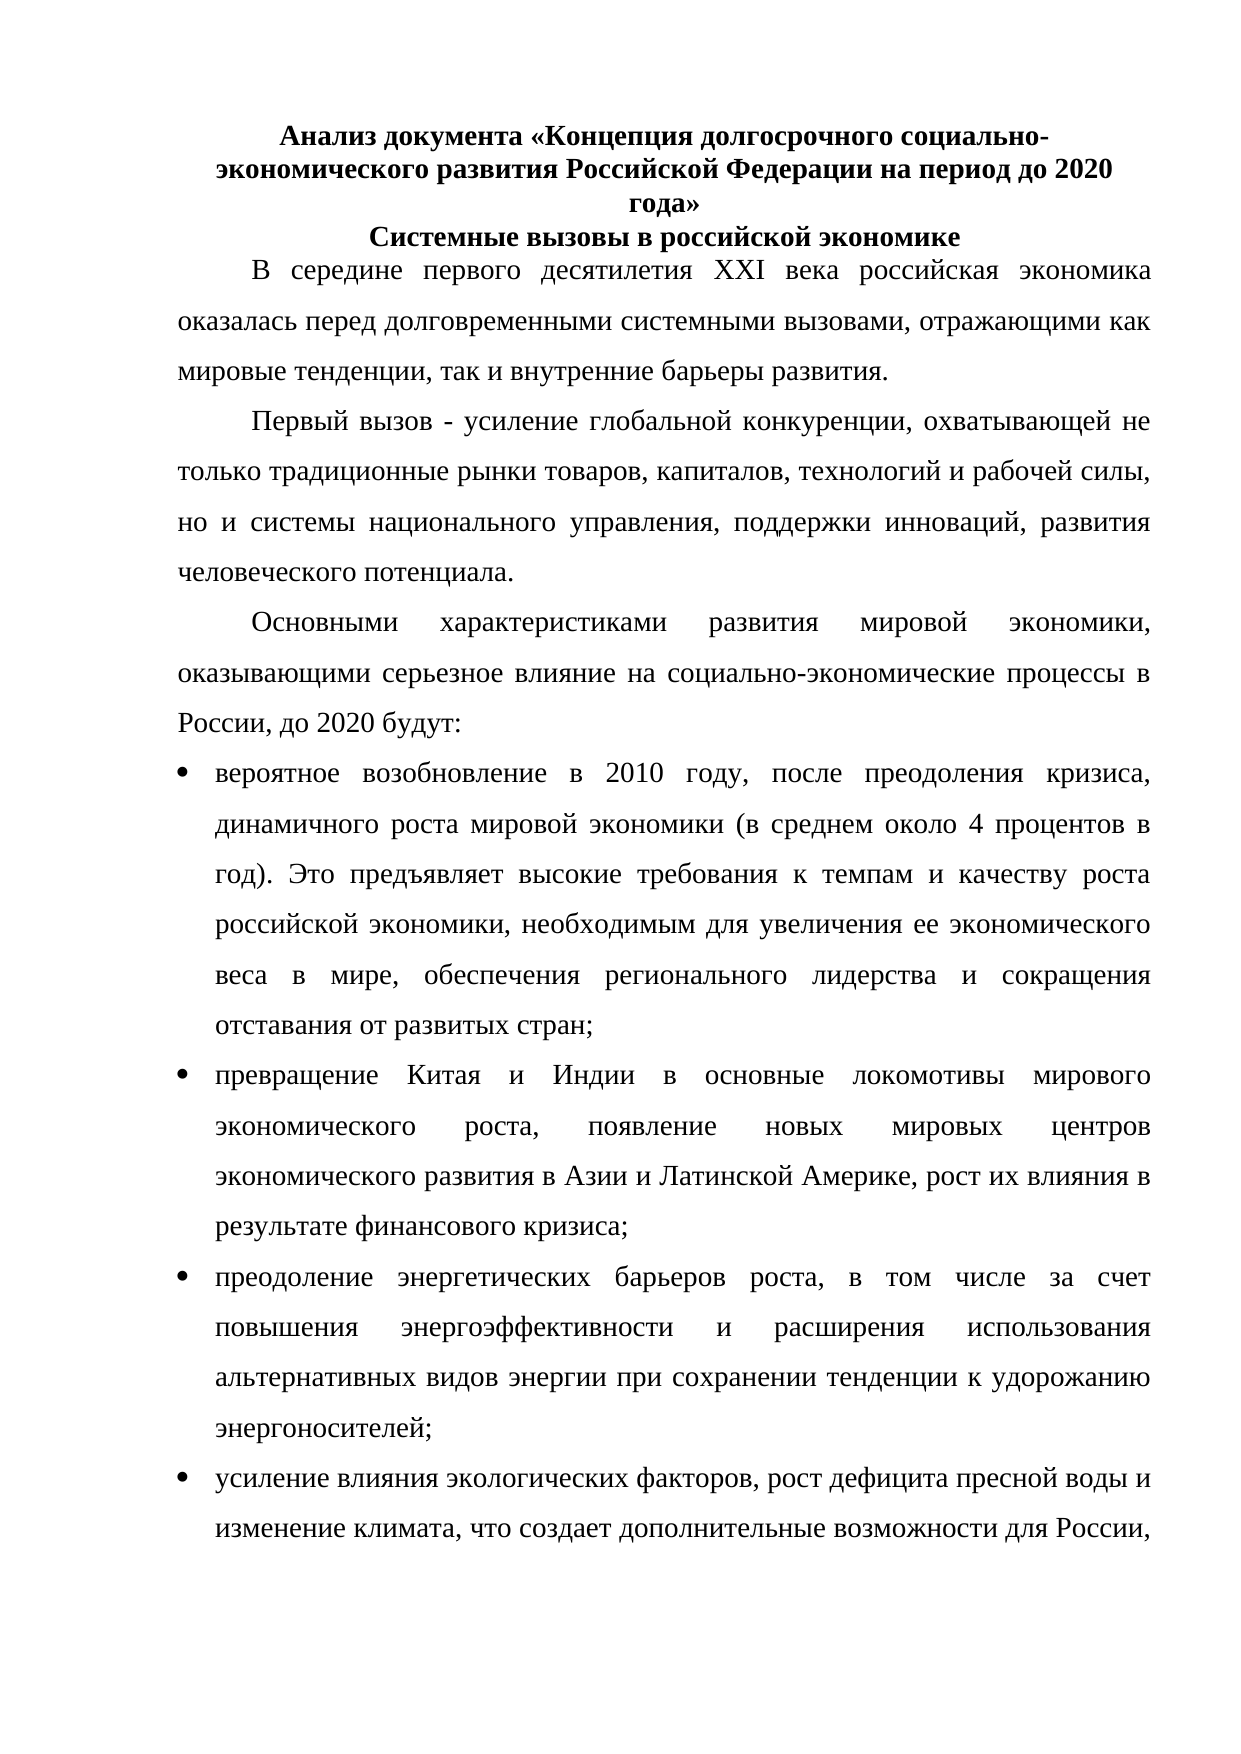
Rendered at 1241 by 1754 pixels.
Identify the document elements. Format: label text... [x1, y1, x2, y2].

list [177, 1460, 1152, 1544]
text В середине первого десятилетия XXI века российская экономика оказалась перед долговременными системными вызовами, отражающими как мировые тенденции, так и внутренние барьеры развития. [177, 252, 1152, 386]
text Анализ документа «Концепция долгосрочного социально-экономического развития Российской Федерации на период до 2020 года» [177, 118, 1152, 219]
text Системные вызовы в российской экономике [177, 219, 1152, 252]
list преодоление энергетических барьеров роста, в том числе за счет повышения энергоэффективности и расширения использования альтернативных видов энергии при сохранении тенденции к удорожанию энергоносителей; [177, 1259, 1152, 1443]
list превращение Китая и Индии в основные локомотивы мирового экономического роста, появление новых мировых центров экономического развития в Азии и Латинской Америке, рост их влияния в результате финансового кризиса; [177, 1057, 1152, 1242]
text Первый вызов - усиление глобальной конкуренции, охватывающей не только традиционные рынки товаров, капиталов, технологий и рабочей силы, но и системы национального управления, поддержки инноваций, развития человеческого потенциала. [177, 403, 1152, 588]
text Основными характеристиками развития мировой экономики, оказывающими серьезное влияние на социально-экономические процессы в России, до 2020 будут: [177, 604, 1152, 739]
list вероятное возобновление в 2010 году, после преодоления кризиса, динамичного роста мировой экономики (в среднем около 4 процентов в год). Это предъявляет высокие требования к темпам и качеству роста российской экономики, необходимым для увеличения ее экономического веса в мире, обеспечения регионального лидерства и сокращения отставания от развитых стран; [177, 755, 1152, 1041]
